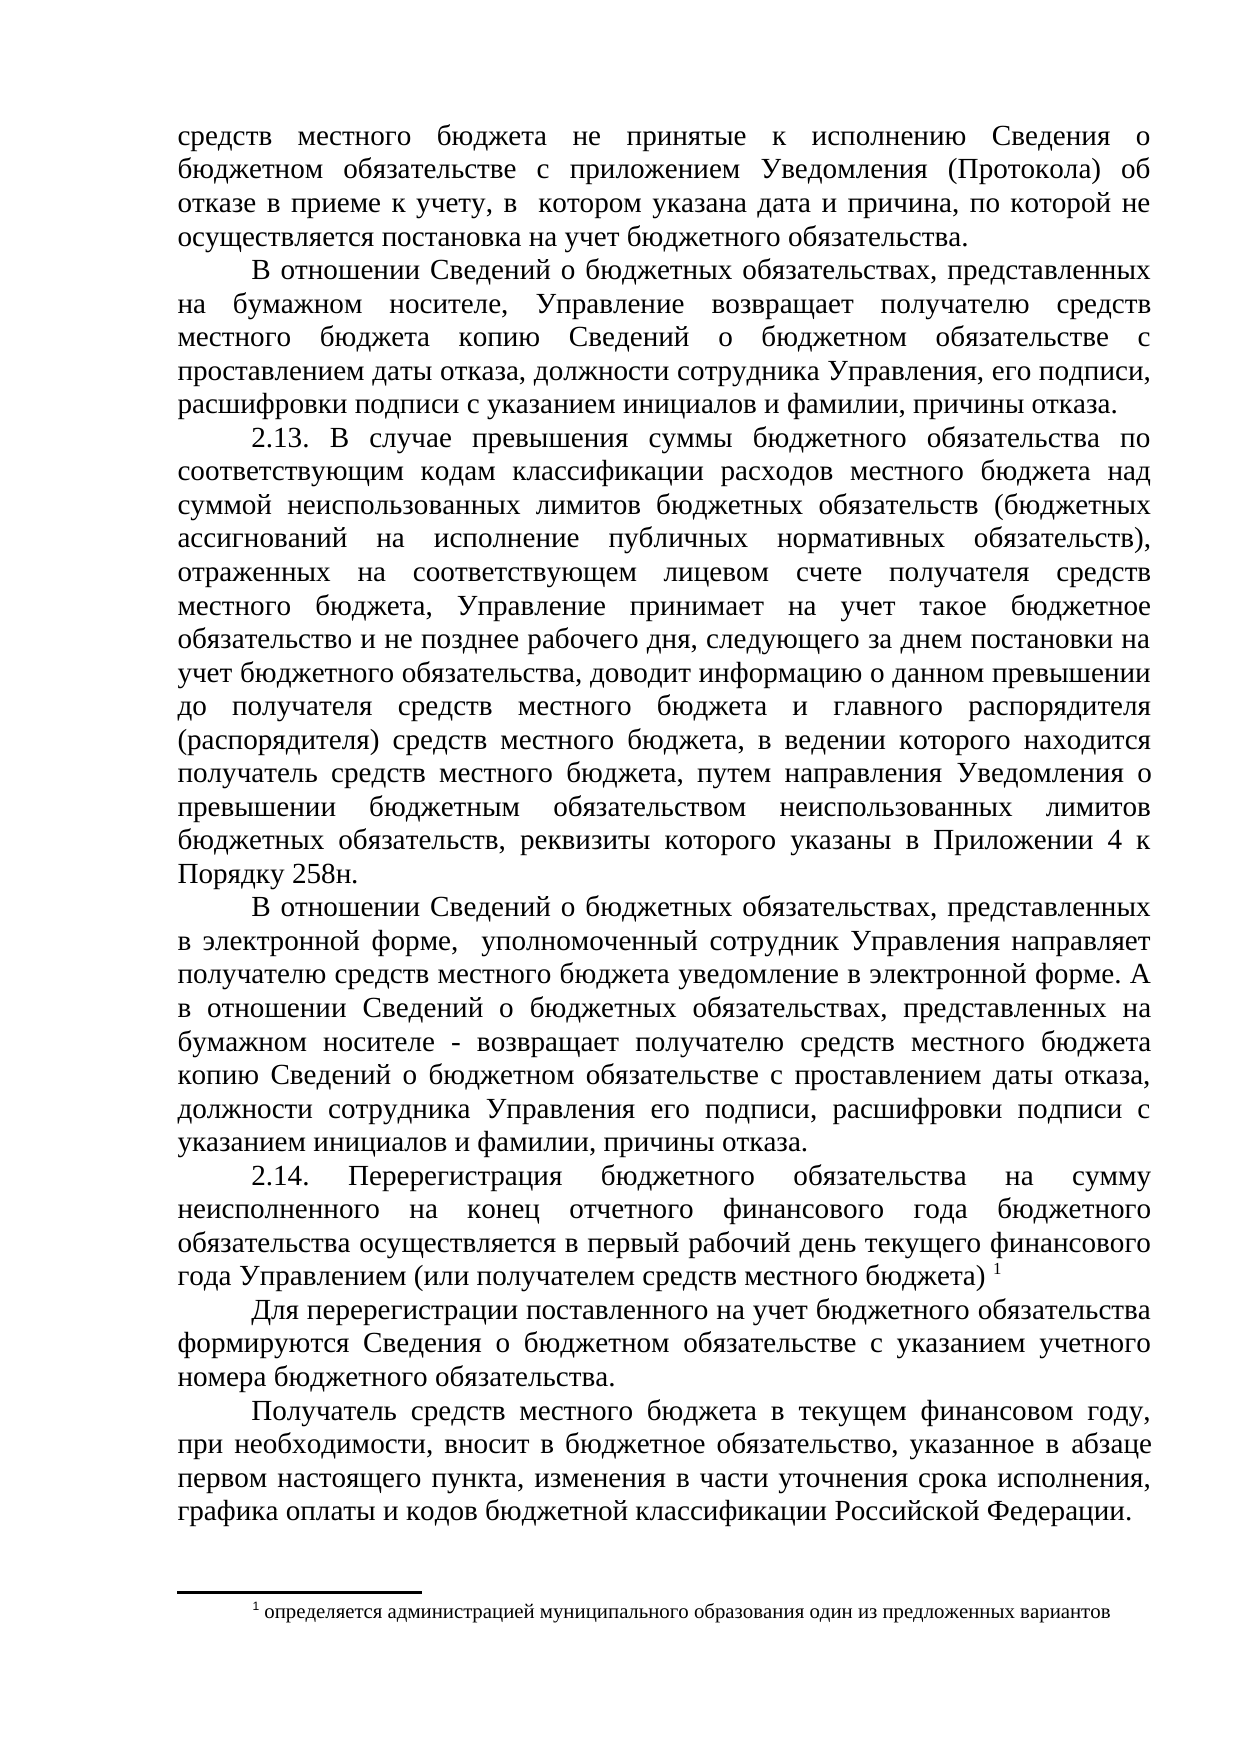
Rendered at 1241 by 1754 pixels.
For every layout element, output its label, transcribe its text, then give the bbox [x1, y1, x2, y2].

text 2.13. В случае превышения суммы бюджетного обязательства по соответствующим кодам классификации расходов местного бюджета над суммой неиспользованных лимитов бюджетных обязательств (бюджетных ассигнований на исполнение публичных нормативных обязательств), отраженных на соответствующем лицевом счете получателя средств местного бюджета, Управление принимает на учет такое бюджетное обязательство и не позднее рабочего дня, следующего за днем постановки на учет бюджетного обязательства, доводит информацию о данном превышении до получателя средств местного бюджета и главного распорядителя (распорядителя) средств местного бюджета, в ведении которого находится получатель средств местного бюджета, путем направления Уведомления о превышении бюджетным обязательством неиспользованных лимитов бюджетных обязательств, реквизиты которого указаны в Приложении 4 к Порядку 258н. [177, 420, 1152, 889]
text В отношении Сведений о бюджетных обязательствах, представленных на бумажном носителе, Управление возвращает получателю средств местного бюджета копию Сведений о бюджетном обязательстве с проставлением даты отказа, должности сотрудника Управления, его подписи, расшифровки подписи с указанием инициалов и фамилии, причины отказа. [177, 252, 1152, 420]
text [177, 118, 1152, 252]
text В отношении Сведений о бюджетных обязательствах, представленных в электронной форме, уполномоченный сотрудник Управления направляет получателю средств местного бюджета уведомление в электронной форме. А в отношении Сведений о бюджетных обязательствах, представленных на бумажном носителе - возвращает получателю средств местного бюджета копию Сведений о бюджетном обязательстве с проставлением даты отказа, должности сотрудника Управления его подписи, расшифровки подписи с указанием инициалов и фамилии, причины отказа. [177, 889, 1152, 1158]
text 2.14. Перерегистрация бюджетного обязательства на сумму неисполненного на конец отчетного финансового года бюджетного обязательства осуществляется в первый рабочий день текущего финансового года Управлением (или получателем средств местного бюджета) [177, 1158, 1152, 1292]
text Для перерегистрации поставленного на учет бюджетного обязательства формируются Сведения о бюджетном обязательстве с указанием учетного номера бюджетного обязательства. [177, 1292, 1152, 1393]
text Получатель средств местного бюджета в текущем финансовом году, при необходимости, вносит в бюджетное обязательство, указанное в абзаце первом настоящего пункта, изменения в части уточнения срока исполнения, графика оплаты и кодов бюджетной классификации Российской Федерации. [177, 1393, 1152, 1527]
